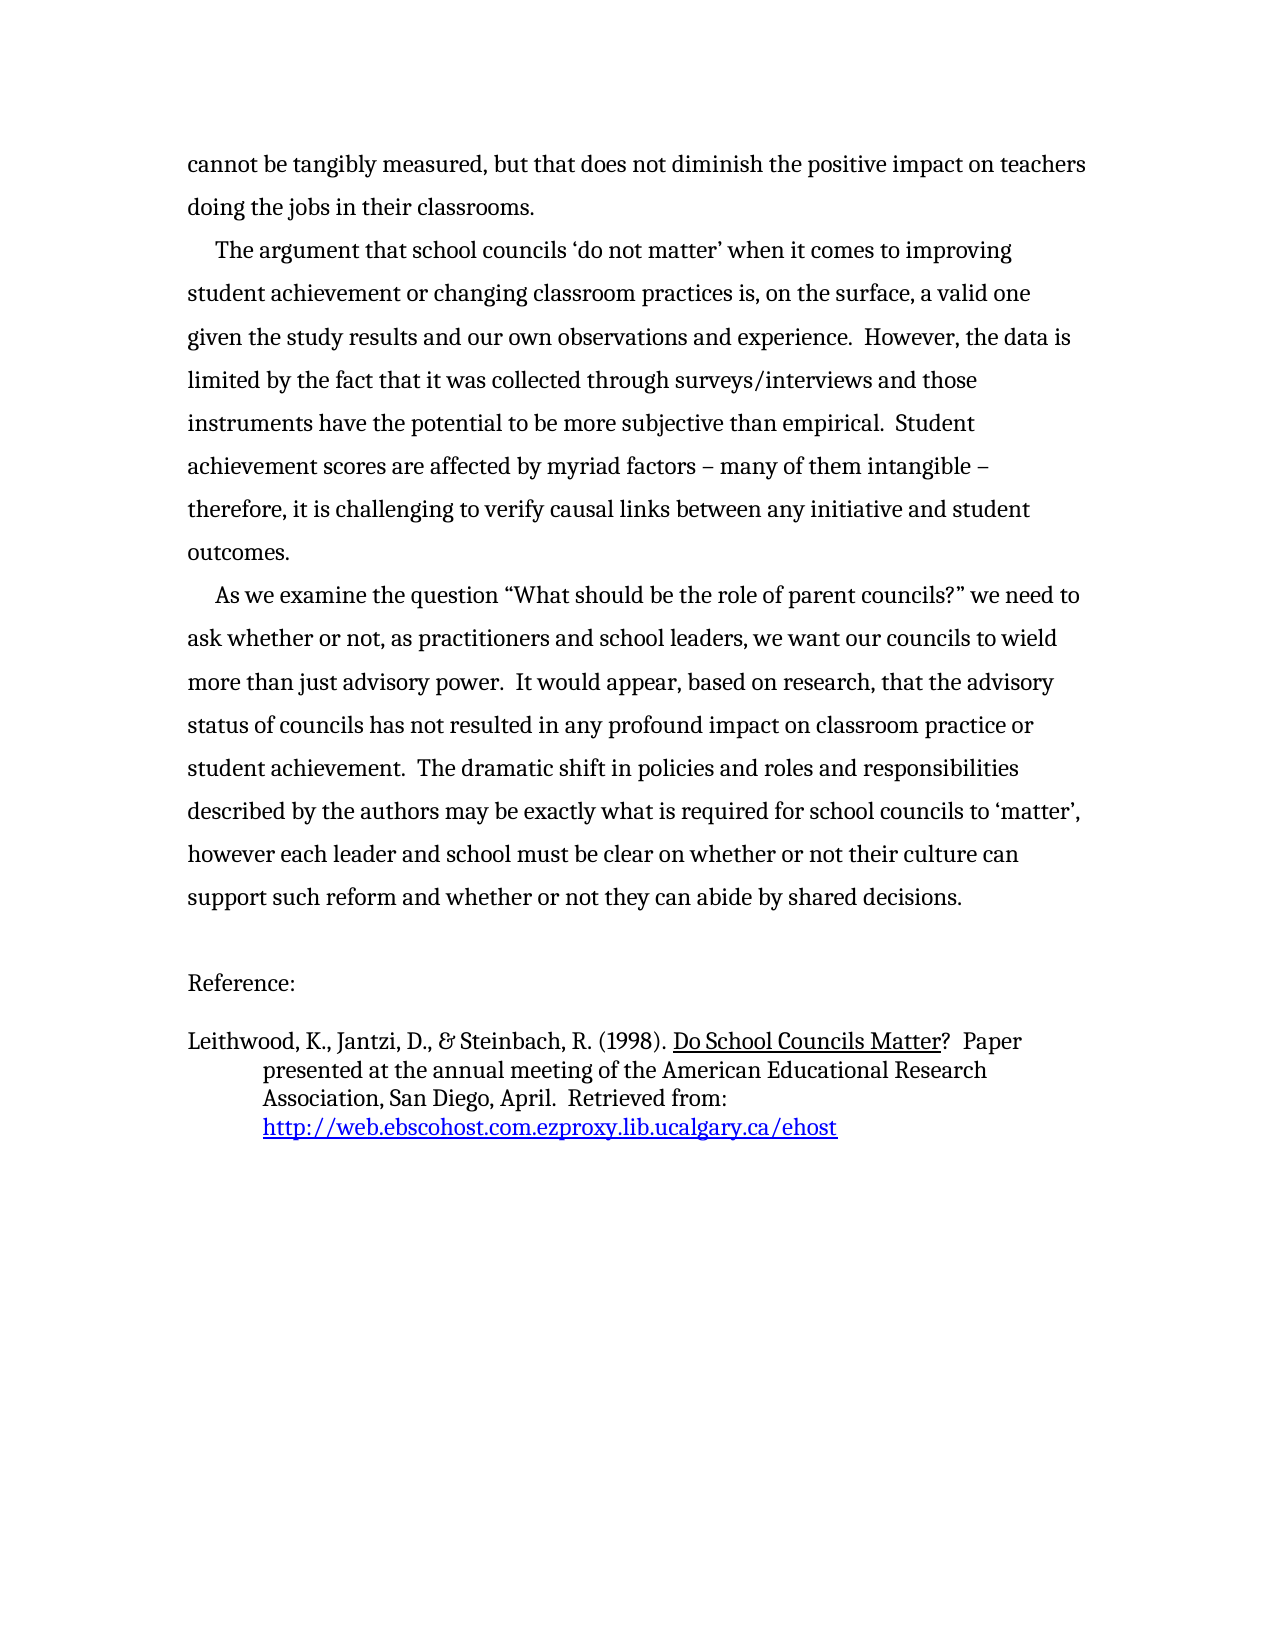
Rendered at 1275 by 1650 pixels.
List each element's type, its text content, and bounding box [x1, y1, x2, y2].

text Reference: [187, 969, 1087, 998]
text The argument that school councils ‘do not matter’ when it comes to improving student achievement or changing classroom practices is, on the surface, a valid one given the study results and our own observations and experience. However, the data is limited by the fact that it was collected through surveys/interviews and those instruments have the potential to be more subjective than empirical. Student achievement scores are affected by myriad factors – many of them intangible – therefore, it is challenging to verify causal links between any initiative and student outcomes. [187, 236, 1087, 567]
text Association, San Diego, April. Retrieved from: [187, 1084, 1087, 1113]
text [187, 150, 1087, 222]
text presented at the annual meeting of the American Educational Research [187, 1056, 1087, 1084]
text Leithwood, K., Jantzi, D., & Steinbach, R. (1998). Do School Councils Matter? Paper [187, 1027, 1087, 1056]
text As we examine the question “What should be the role of parent councils?” we need to ask whether or not, as practitioners and school leaders, we want our councils to wield more than just advisory power. It would appear, based on research, that the advisory status of councils has not resulted in any profound impact on classroom practice or student achievement. The dramatic shift in policies and roles and responsibilities described by the authors may be exactly what is required for school councils to ‘matter’, however each leader and school must be clear on whether or not their culture can support such reform and whether or not they can abide by shared decisions. [187, 581, 1087, 912]
text http://web.ebscohost.com.ezproxy.lib.ucalgary.ca/ehost [187, 1113, 1087, 1142]
